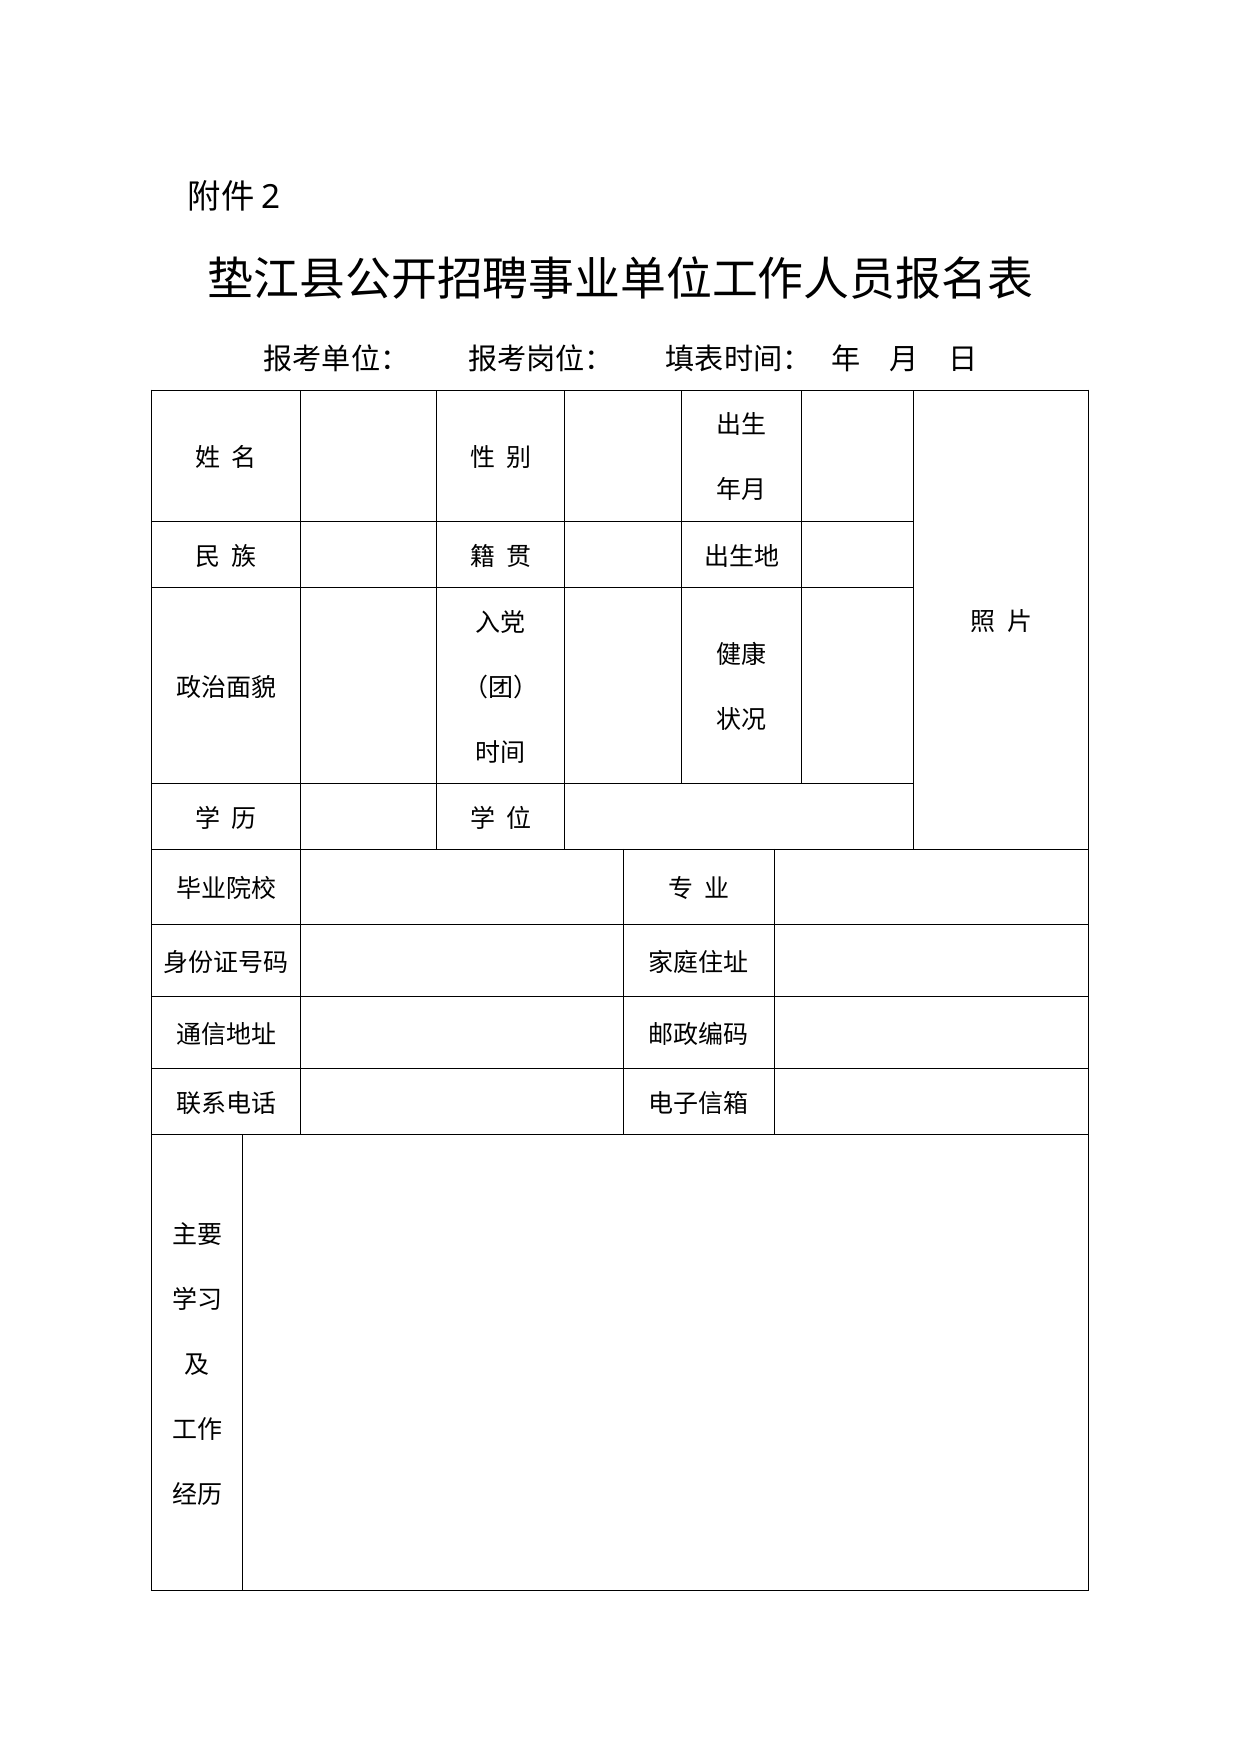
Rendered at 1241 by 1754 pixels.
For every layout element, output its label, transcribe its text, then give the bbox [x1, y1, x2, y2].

text 附件2 [187, 162, 1053, 227]
table_cell [301, 997, 623, 1068]
table_header 出生 年月 [682, 391, 801, 521]
table_cell 毕业院校 [152, 850, 300, 924]
table_cell 学 历 [152, 784, 300, 849]
table_cell 民 族 [152, 522, 300, 587]
table_cell 身份证号码 [152, 925, 300, 996]
text 垫江县公开招聘事业单位工作人员报名表 [187, 227, 1053, 324]
table_header [301, 391, 436, 521]
table_cell 籍 贯 [437, 522, 564, 587]
table_cell [775, 925, 1088, 996]
table_cell [802, 522, 913, 587]
table_cell 电子信箱 [624, 1069, 774, 1134]
table_header 性 别 [437, 391, 564, 521]
table_cell [301, 850, 623, 924]
table_cell 家庭住址 [624, 925, 774, 996]
table_cell 通信地址 [152, 997, 300, 1068]
table_header [565, 391, 681, 521]
table_cell [802, 588, 913, 783]
table_cell 联系电话 [152, 1069, 300, 1134]
table_cell [243, 1135, 1088, 1590]
table_header 姓 名 [152, 391, 300, 521]
table_cell [775, 850, 1088, 924]
table_cell [301, 522, 436, 587]
table_cell 邮政编码 [624, 997, 774, 1068]
table_header 照 片 [914, 391, 1088, 849]
table_cell [301, 588, 436, 783]
table_cell [301, 784, 436, 849]
table_cell 专 业 [624, 850, 774, 924]
table_cell [301, 925, 623, 996]
text 报考单位： 报考岗位： 填表时间： 年 月 日 [187, 324, 1053, 389]
table_cell 出生地 [682, 522, 801, 587]
table_cell [565, 522, 681, 587]
table_cell [565, 784, 913, 849]
table_cell [775, 1069, 1088, 1134]
table_cell 主要 学习 及 工作 经历 [152, 1135, 242, 1590]
table_cell [565, 588, 681, 783]
table_cell [301, 1069, 623, 1134]
table_cell 入党（团） 时间 [437, 588, 564, 783]
table_cell 学 位 [437, 784, 564, 849]
table_cell 政治面貌 [152, 588, 300, 783]
table_cell 健康 状况 [682, 588, 801, 783]
table_header [802, 391, 913, 521]
table_cell [775, 997, 1088, 1068]
